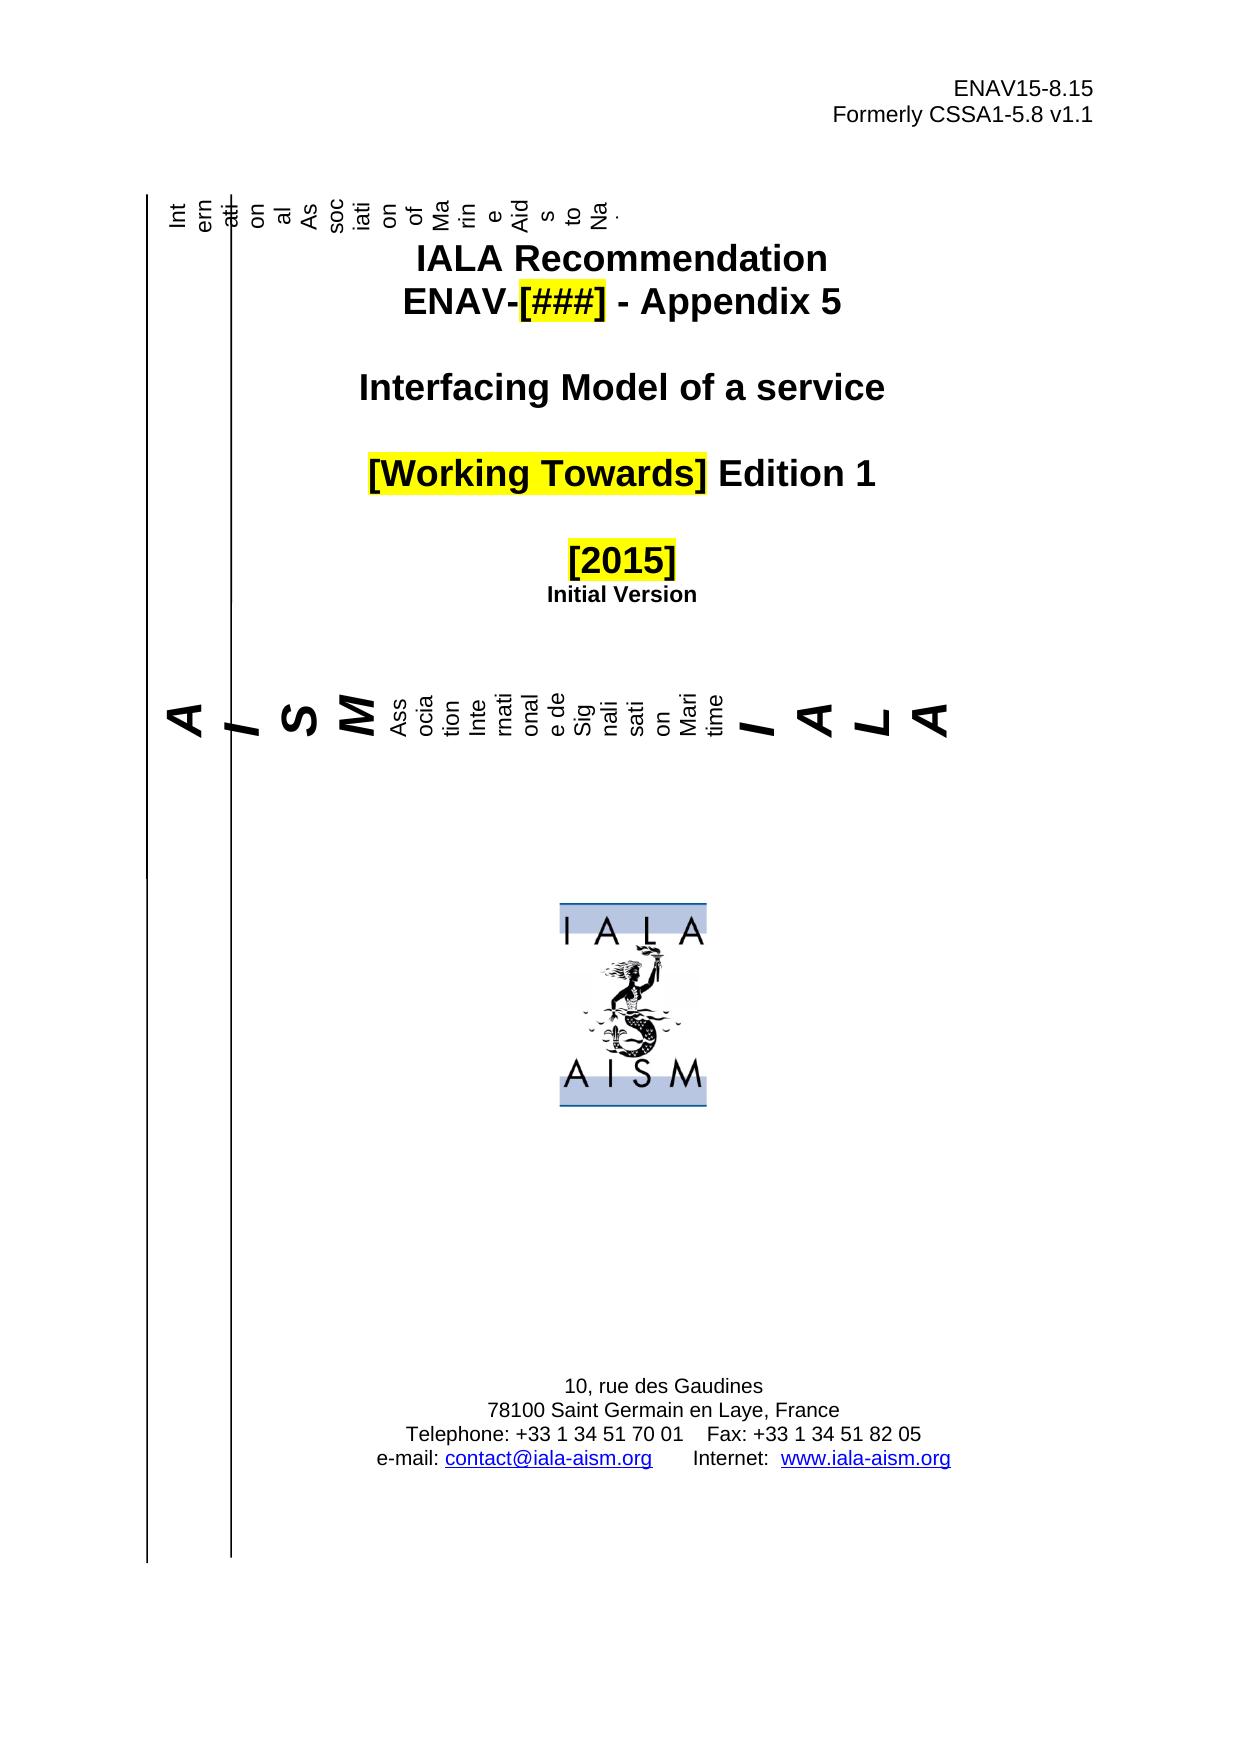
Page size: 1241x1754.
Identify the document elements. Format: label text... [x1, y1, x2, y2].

title Appendix Revisions [147, 166, 1093, 204]
picture [559, 903, 707, 1107]
